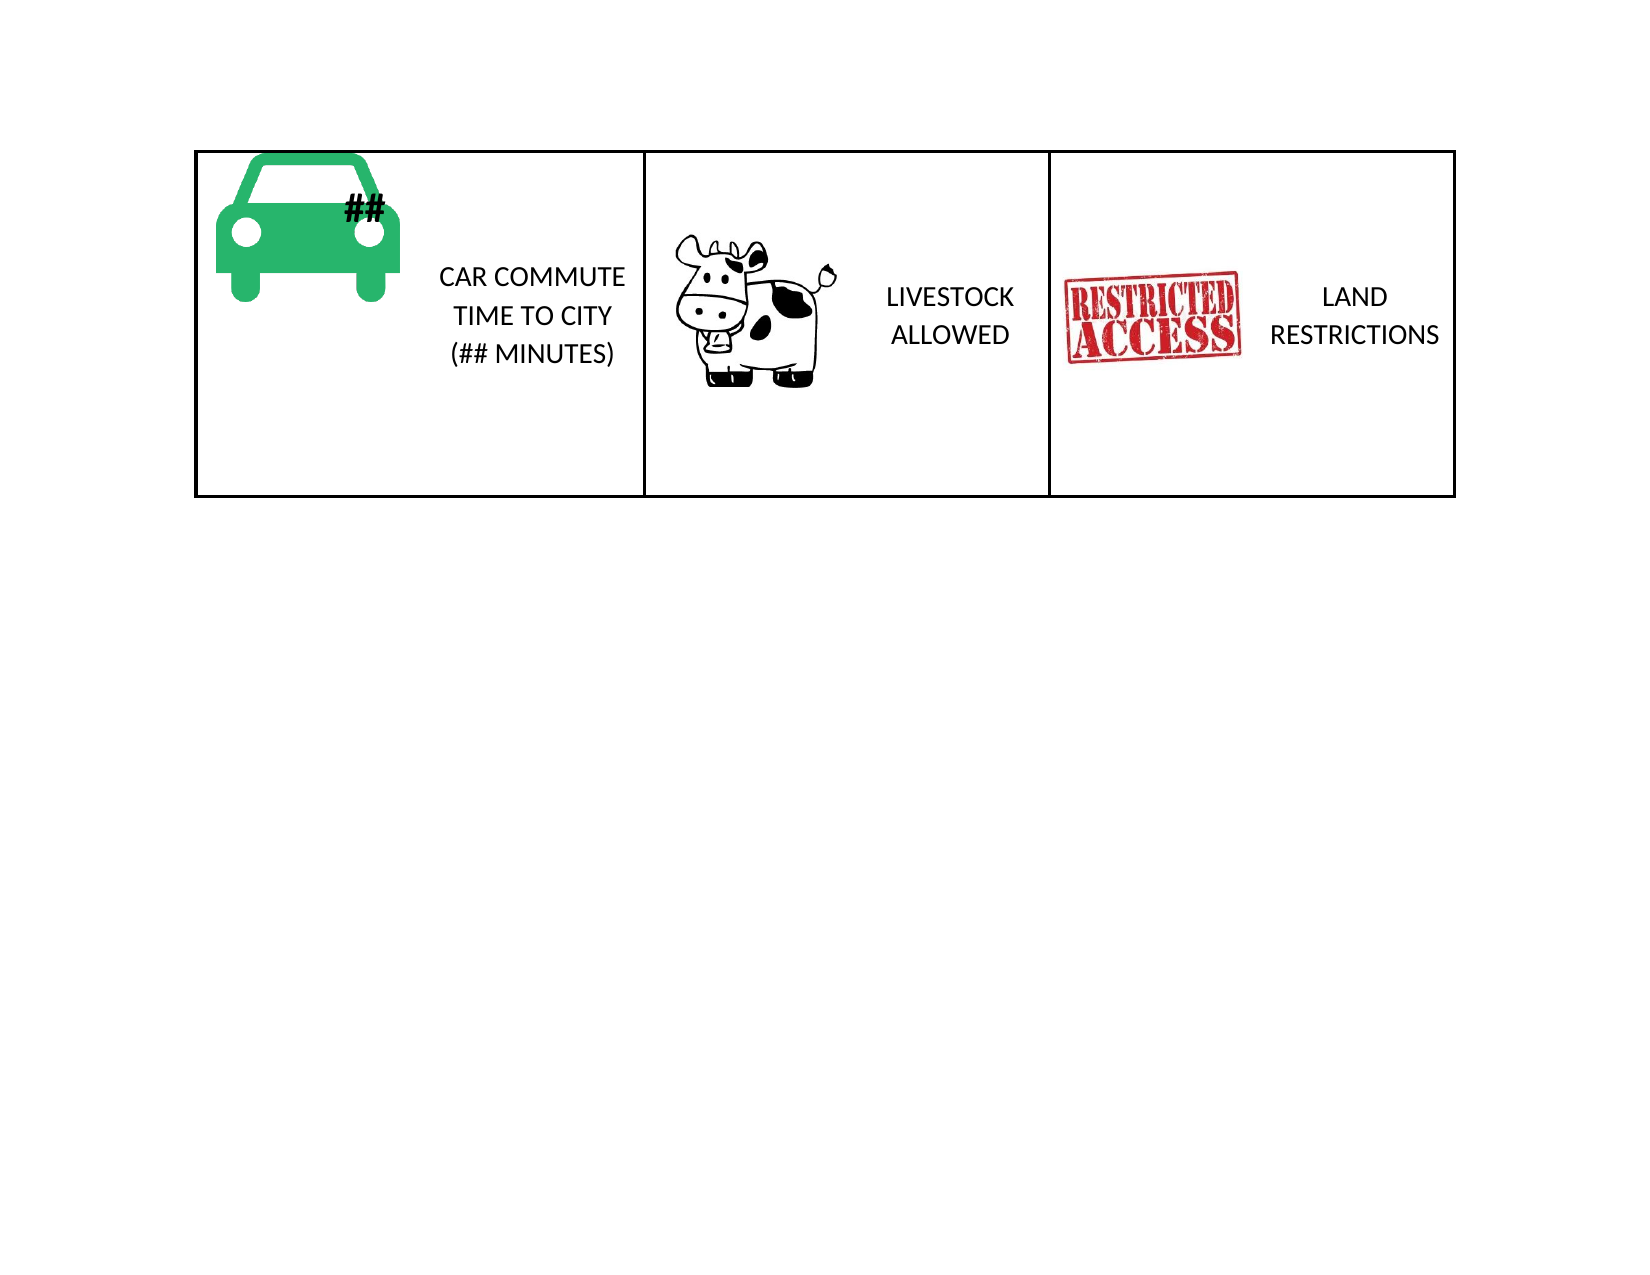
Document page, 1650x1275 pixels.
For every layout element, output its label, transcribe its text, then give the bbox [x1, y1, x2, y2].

picture [216, 153, 400, 302]
table_cell [646, 153, 851, 495]
table_cell [198, 153, 420, 495]
table_cell LIVESTOCK ALLOWED [851, 153, 1048, 495]
picture [1062, 249, 1243, 380]
table_cell [1051, 153, 1255, 495]
table_cell LAND RESTRICTIONS [1255, 153, 1453, 495]
table_cell CAR COMMUTE TIME TO CITY (## MINUTES) [420, 153, 643, 495]
picture [656, 222, 840, 407]
